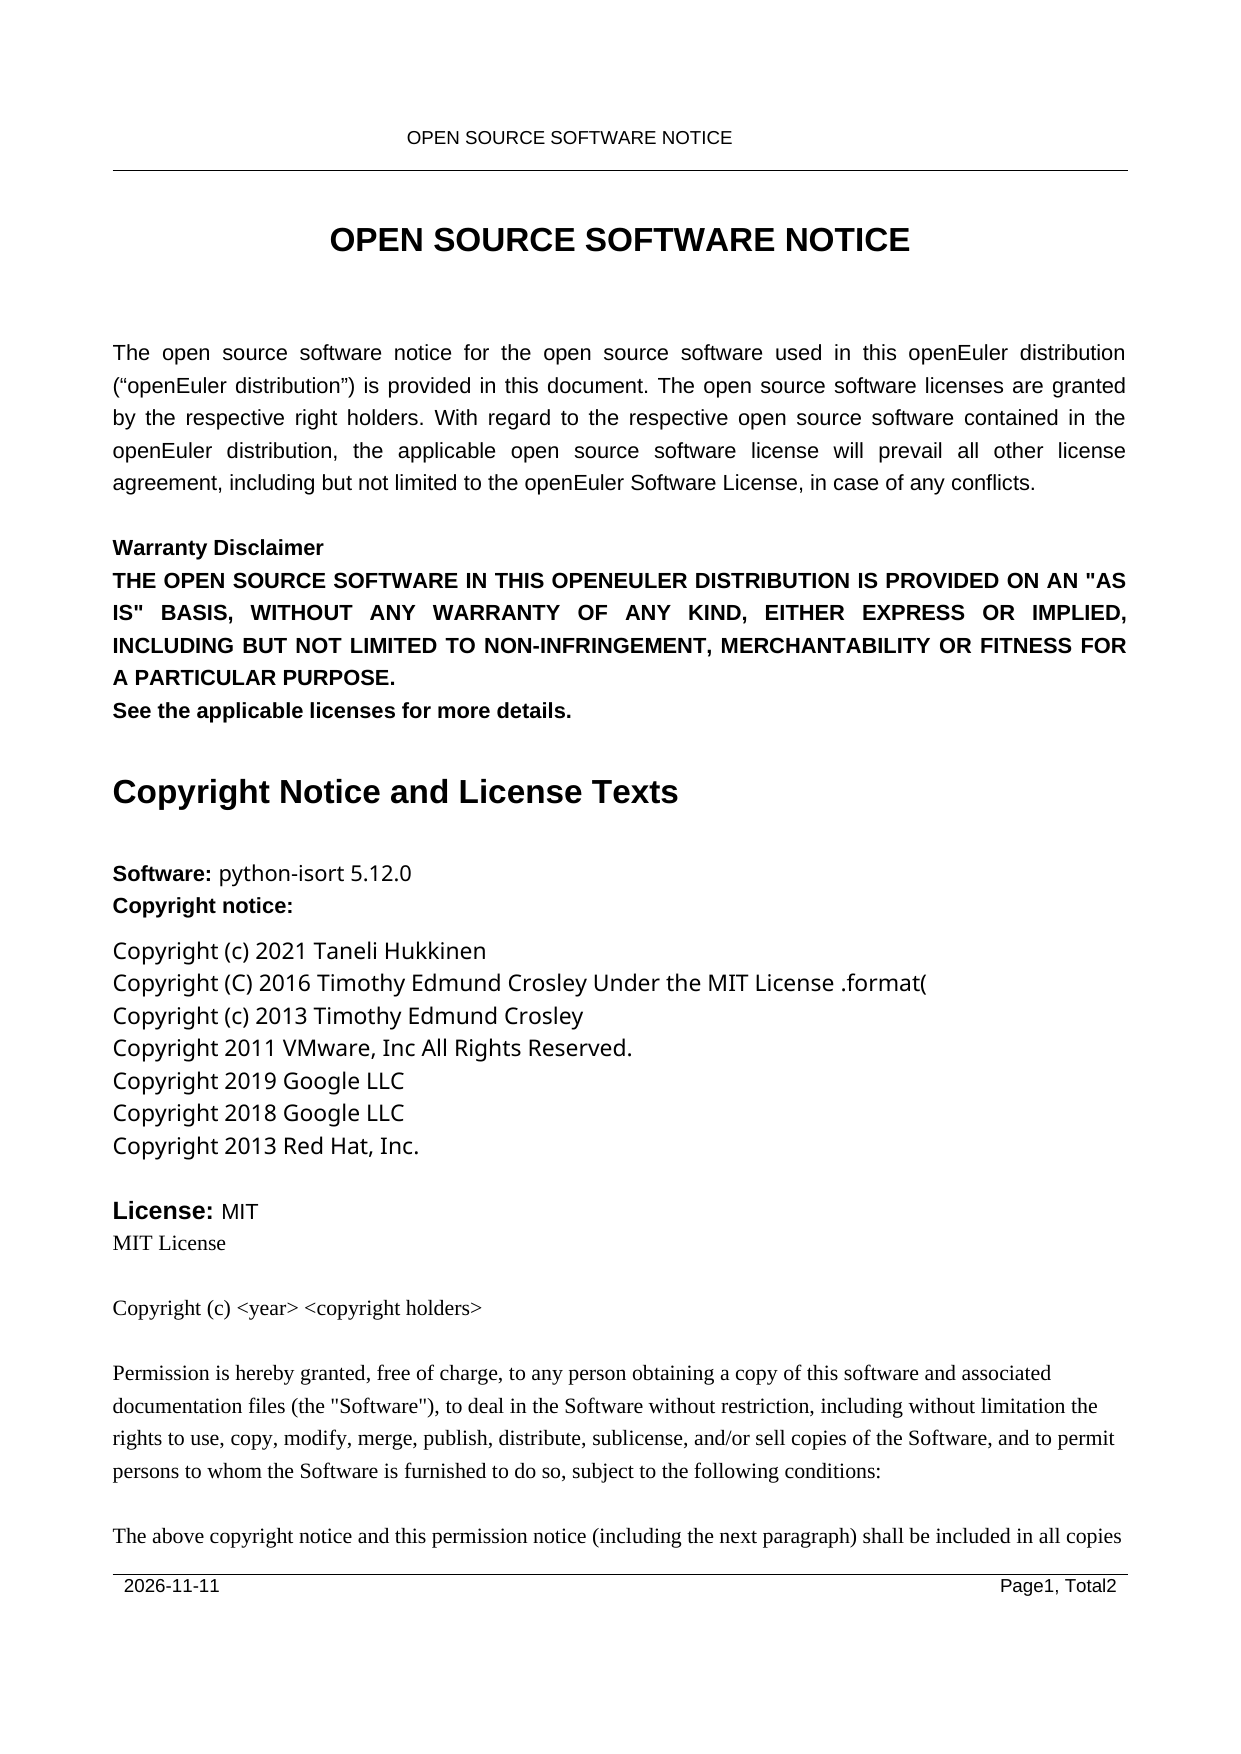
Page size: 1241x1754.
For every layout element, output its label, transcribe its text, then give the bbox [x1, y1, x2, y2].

text THE OPEN SOURCE SOFTWARE IN THIS OPENEULER DISTRIBUTION IS PROVIDED ON AN "AS IS" BASIS, WITHOUT ANY WARRANTY OF ANY KIND, EITHER EXPRESS OR IMPLIED, INCLUDING BUT NOT LIMITED TO NON-INFRINGEMENT, MERCHANTABILITY OR FITNESS FOR A PARTICULAR PURPOSE. See the applicable licenses for more details. [112, 564, 1128, 726]
text Copyright Notice and License Texts [112, 759, 1128, 824]
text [112, 1226, 1128, 1551]
text The open source software notice for the open source software used in this openEuler distribution (“openEuler distribution”) is provided in this document. The open source software licenses are granted by the respective right holders. With regard to the respective open source software contained in the openEuler distribution, the applicable open source software license will prevail all other license agreement, including but not limited to the openEuler Software License, in case of any conflicts. [112, 336, 1128, 499]
text OPEN SOURCE SOFTWARE NOTICE [112, 206, 1128, 271]
title Software: python-isort 5.12.0 [112, 856, 1128, 889]
text License: MIT [112, 1194, 1128, 1226]
text Warranty Disclaimer [112, 531, 1128, 564]
text Copyright (c) 2021 Taneli Hukkinen Copyright (C) 2016 Timothy Edmund Crosley Under the MIT License .format( Copyright (c) 2013 Timothy Edmund Crosley Copyright 2011 VMware, Inc All Rights Reserved. Copyright 2019 Google LLC Copyright 2018 Google LLC Copyright 2013 Red Hat, Inc. [112, 934, 1128, 1194]
text Copyright notice: [112, 889, 1128, 921]
